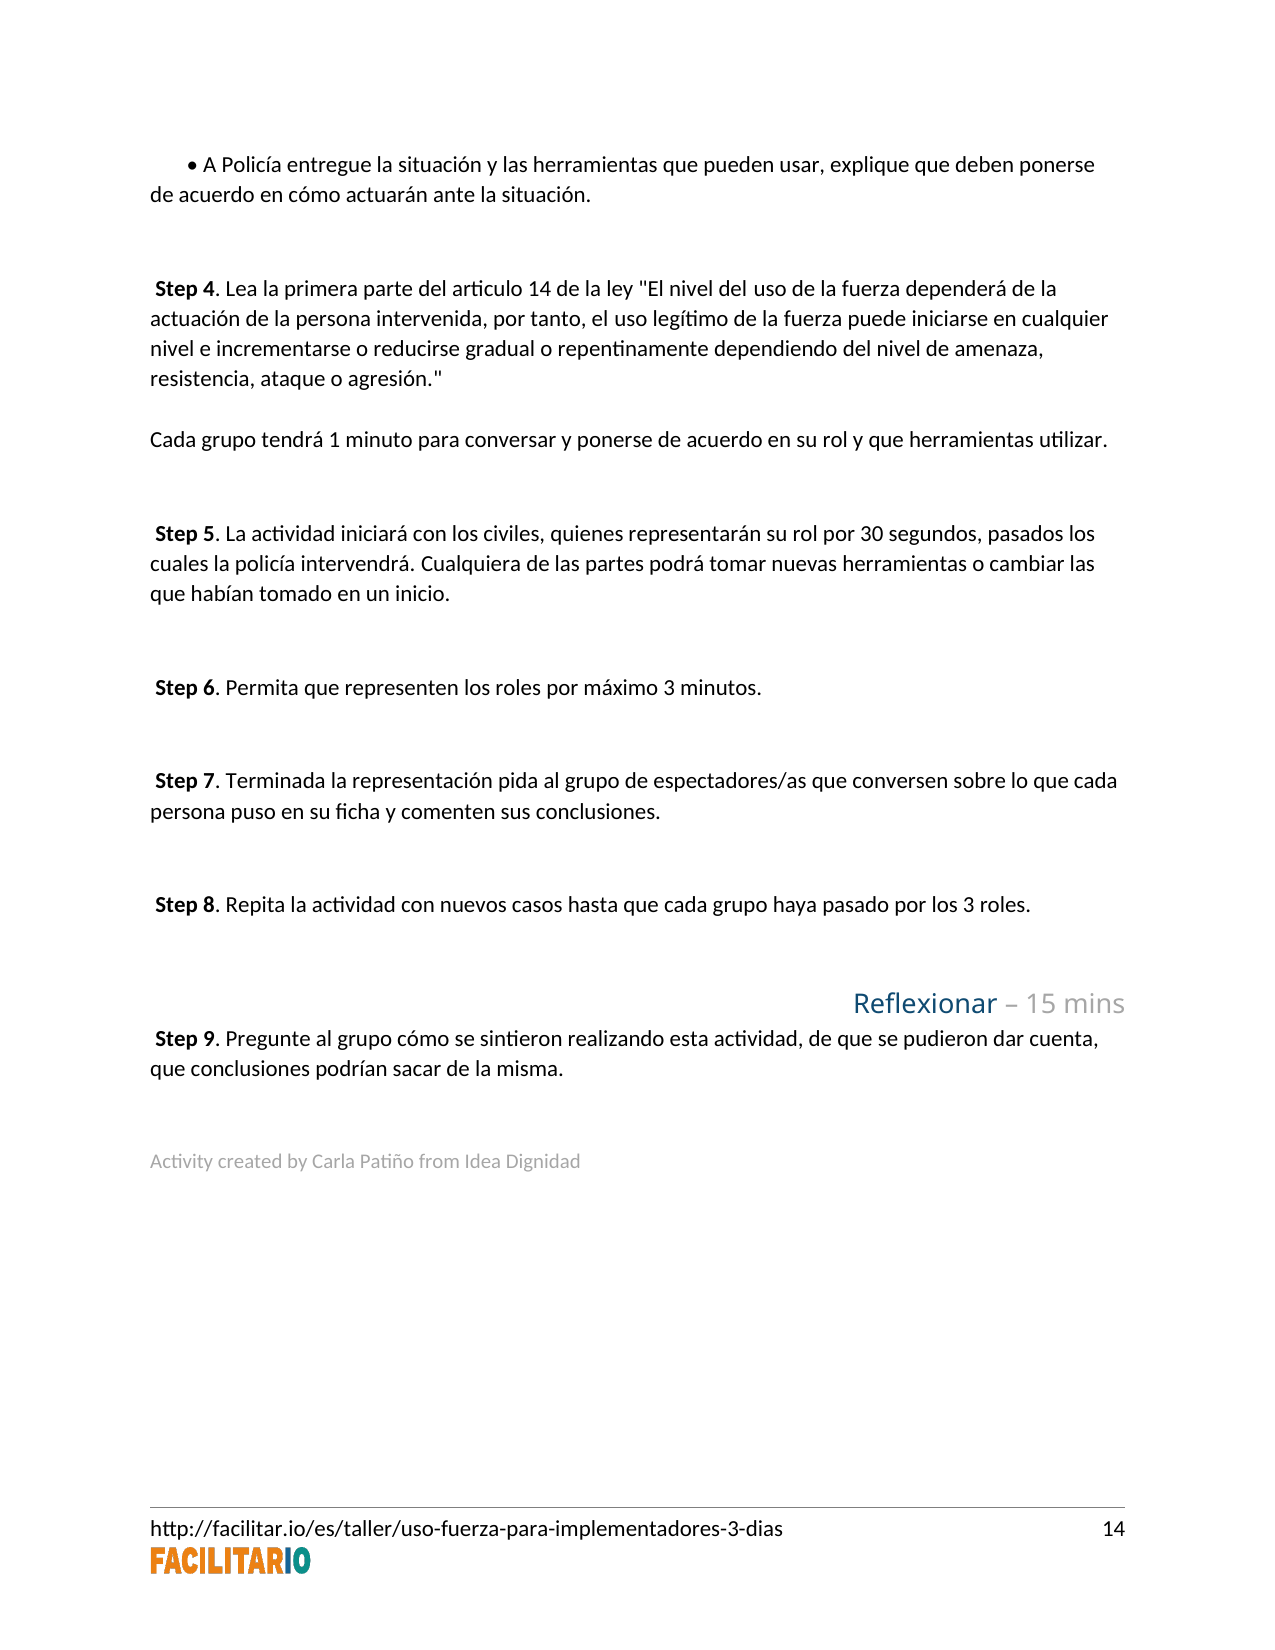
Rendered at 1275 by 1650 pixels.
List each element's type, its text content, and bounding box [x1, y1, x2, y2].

text Step 8. Repita la actividad con nuevos casos hasta que cada grupo haya pasado por los 3 roles. [150, 891, 1125, 919]
text • A Policía entregue la situación y las herramientas que pueden usar, explique que deben ponerse de acuerdo en cómo actuarán ante la situación. [150, 150, 1125, 208]
text Step 5. La actividad iniciará con los civiles, quienes representarán su rol por 30 segundos, pasados los cuales la policía intervendrá. Cualquiera de las partes podrá tomar nuevas herramientas o cambiar las que habían tomado en un inicio. [150, 519, 1125, 607]
text Activity created by Carla Patiño from Idea Dignidad [150, 1148, 1125, 1173]
text Step 9. Pregunte al grupo cómo se sintieron realizando esta actividad, de que se pudieron dar cuenta, que conclusiones podrían sacar de la misma. [150, 1024, 1125, 1082]
text Step 4. Lea la primera parte del articulo 14 de la ley "El nivel del uso de la fuerza dependerá de la actuación de la persona intervenida, por tanto, el uso legítimo de la fuerza puede iniciarse en cualquier nivel e incrementarse o reducirse gradual o repentinamente dependiendo del nivel de amenaza, resistencia, ataque o agresión." Cada grupo tendrá 1 minuto para conversar y ponerse de acuerdo en su rol y que herramientas utilizar. [150, 274, 1125, 453]
picture [145, 1544, 315, 1576]
subtitle Reflexionar – 15 mins [150, 984, 1125, 1021]
text Step 7. Terminada la representación pida al grupo de espectadores/as que conversen sobre lo que cada persona puso en su ficha y comenten sus conclusiones. [150, 767, 1125, 825]
text Step 6. Permita que representen los roles por máximo 3 minutos. [150, 673, 1125, 701]
